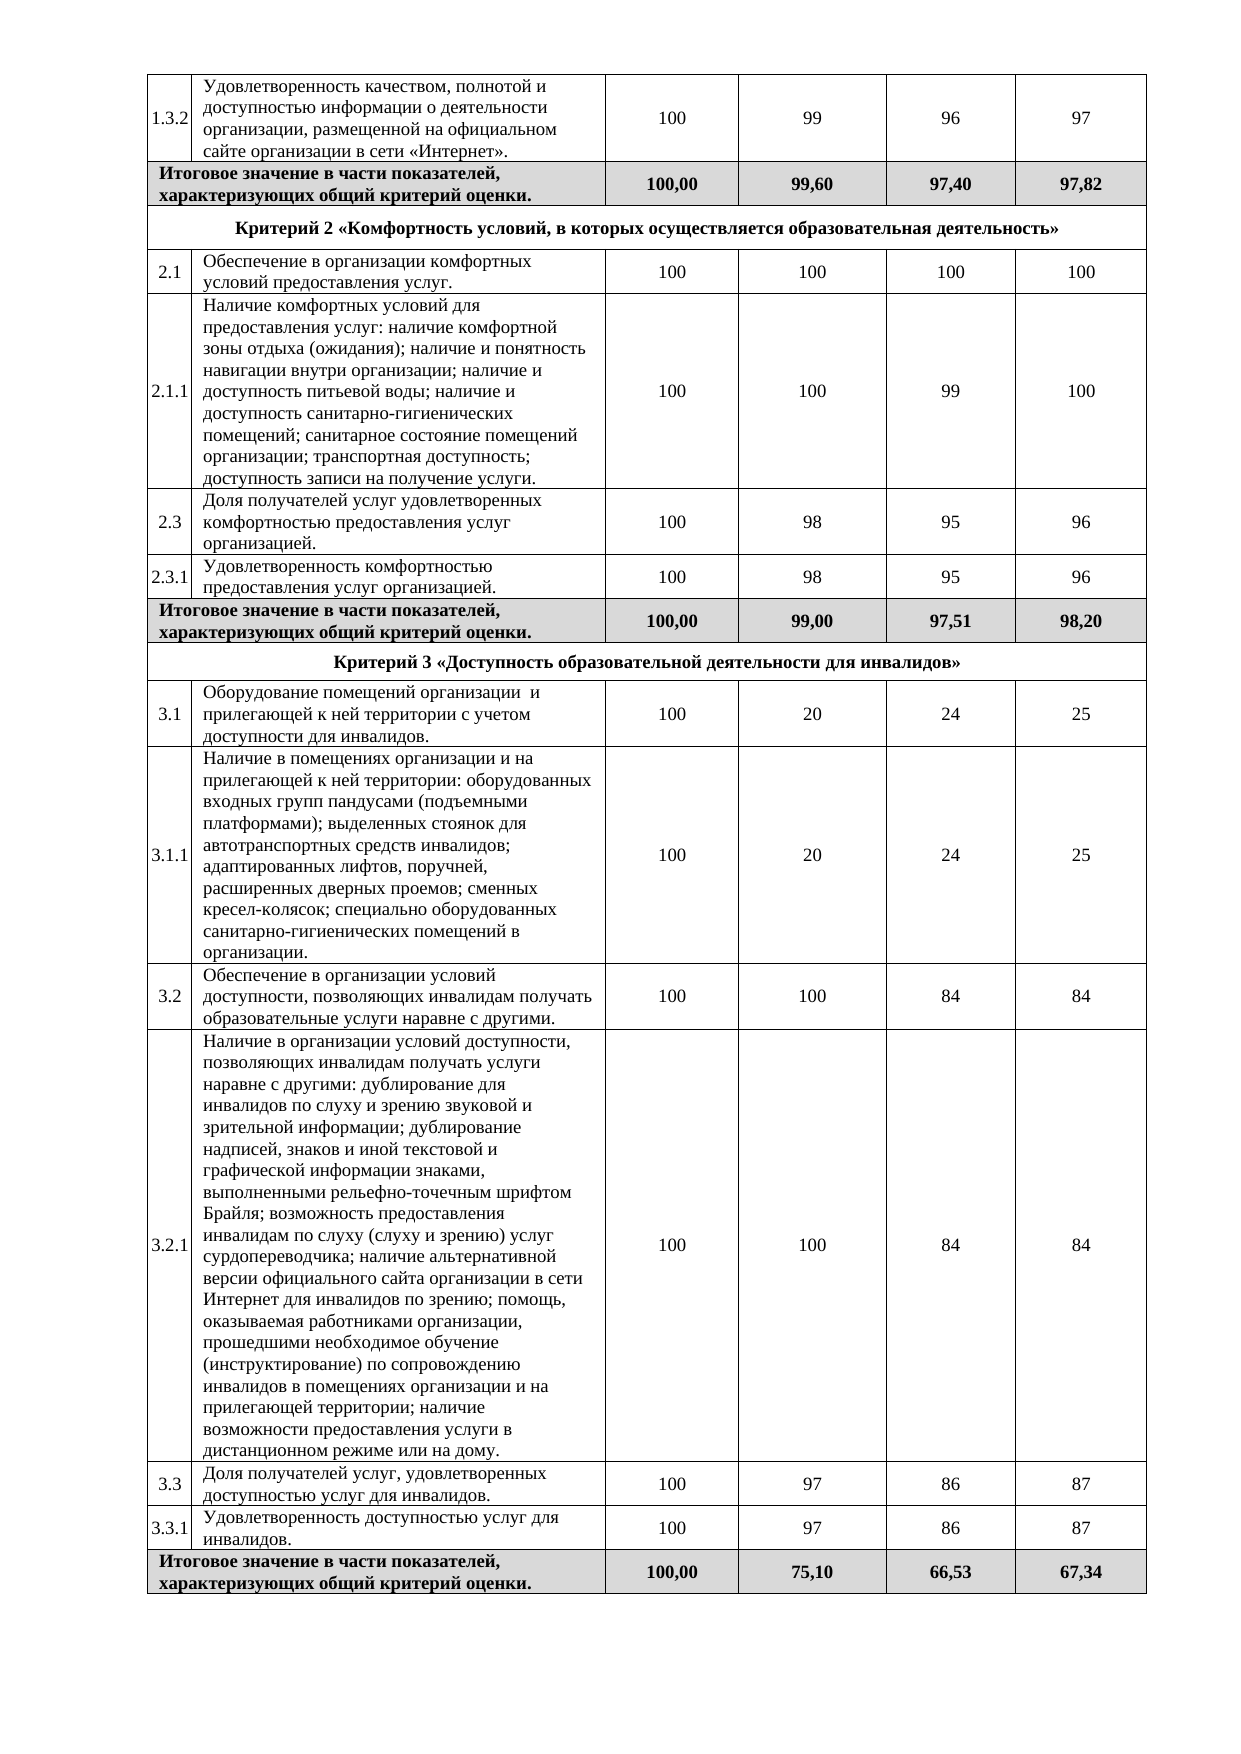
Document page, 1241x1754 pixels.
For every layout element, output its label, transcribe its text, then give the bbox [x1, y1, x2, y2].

table_cell 100 [739, 964, 886, 1028]
table_cell 100,00 [606, 1550, 738, 1593]
table_cell 75,10 [739, 1550, 886, 1593]
table_cell Удовлетворенность доступностью услуг для инвалидов. [192, 1506, 605, 1549]
table_cell 96 [1016, 555, 1146, 598]
table_cell 25 [1016, 681, 1146, 746]
table_cell 98 [739, 555, 886, 598]
table_cell 86 [887, 1506, 1015, 1549]
table_cell 86 [887, 1462, 1015, 1505]
table_cell 100,00 [606, 162, 738, 205]
table_cell 95 [887, 555, 1015, 598]
table_cell 100 [739, 1030, 886, 1461]
table_cell 100 [1016, 294, 1146, 488]
table_cell 24 [887, 747, 1015, 963]
table_cell 2.1.1 [148, 294, 191, 488]
table_cell 99 [887, 294, 1015, 488]
table_cell 99,00 [739, 599, 886, 642]
table_cell 100 [606, 681, 738, 746]
table_cell 87 [1016, 1506, 1146, 1549]
table_cell 100 [606, 489, 738, 554]
table_cell Итоговое значение в части показателей, характеризующих общий критерий оценки. [148, 162, 605, 205]
table_cell 2.3 [148, 489, 191, 554]
table_cell 100 [606, 250, 738, 293]
table_cell 100 [739, 250, 886, 293]
table_cell 97,51 [887, 599, 1015, 642]
table_cell Доля получателей услуг, удовлетворенных доступностью услуг для инвалидов. [192, 1462, 605, 1505]
table_cell 84 [887, 1030, 1015, 1461]
table_cell 100 [887, 250, 1015, 293]
table_cell 25 [1016, 747, 1146, 963]
table_cell 20 [739, 681, 886, 746]
table_cell Наличие комфортных условий для предоставления услуг: наличие комфортной зоны отдыха (ожидания); наличие и понятность навигации внутри организации; наличие и доступность питьевой воды; наличие и доступность санитарно-гигиенических помещений; санитарное состояние помещений организации; транспортная доступность; доступность записи на получение услуги. [192, 294, 605, 488]
table_cell 97,40 [887, 162, 1015, 205]
table_cell Итоговое значение в части показателей, характеризующих общий критерий оценки. [148, 1550, 605, 1593]
table_cell 100 [606, 1462, 738, 1505]
table_cell 100 [606, 747, 738, 963]
table_cell 98 [739, 489, 886, 554]
table_cell 3.3 [148, 1462, 191, 1505]
table_cell Критерий 2 «Комфортность условий, в которых осуществляется образовательная деятельность» [148, 206, 1146, 249]
table_cell Наличие в организации условий доступности, позволяющих инвалидам получать услуги наравне с другими: дублирование для инвалидов по слуху и зрению звуковой и зрительной информации; дублирование надписей, знаков и иной текстовой и графической информации знаками, выполненными рельефно-точечным шрифтом Брайля; возможность предоставления инвалидам по слуху (слуху и зрению) услуг сурдопереводчика; наличие альтернативной версии официального сайта организации в сети Интернет для инвалидов по зрению; помощь, оказываемая работниками организации, прошедшими необходимое обучение (инструктирование) по сопровождению инвалидов в помещениях организации и на прилегающей территории; наличие возможности предоставления услуги в дистанционном режиме или на дому. [192, 1030, 605, 1461]
table_cell 97 [739, 1506, 886, 1549]
table_cell Обеспечение в организации комфортных условий предоставления услуг. [192, 250, 605, 293]
table_cell 67,34 [1016, 1550, 1146, 1593]
table_cell 99 [739, 75, 886, 161]
table_cell 100 [739, 294, 886, 488]
table_cell 3.1 [148, 681, 191, 746]
table_cell 2.1 [148, 250, 191, 293]
table_cell 100,00 [606, 599, 738, 642]
table_cell 87 [1016, 1462, 1146, 1505]
table_cell 100 [606, 555, 738, 598]
table_cell 97 [739, 1462, 886, 1505]
table_cell 97 [1016, 75, 1146, 161]
table_cell 100 [606, 1030, 738, 1461]
table_cell 3.2 [148, 964, 191, 1028]
table_cell Критерий 3 «Доступность образовательной деятельности для инвалидов» [148, 643, 1146, 680]
table_cell 66,53 [887, 1550, 1015, 1593]
table_cell 20 [739, 747, 886, 963]
table_cell 97,82 [1016, 162, 1146, 205]
table_cell 100 [606, 1506, 738, 1549]
table_cell 3.1.1 [148, 747, 191, 963]
table_cell Итоговое значение в части показателей, характеризующих общий критерий оценки. [148, 599, 605, 642]
table_cell 95 [887, 489, 1015, 554]
table_cell Удовлетворенность качеством, полнотой и доступностью информации о деятельности организации, размещенной на официальном сайте организации в сети «Интернет». [192, 75, 605, 161]
table_cell 100 [606, 75, 738, 161]
table_cell 3.3.1 [148, 1506, 191, 1549]
table_cell 3.2.1 [148, 1030, 191, 1461]
table_cell 24 [887, 681, 1015, 746]
table_cell 96 [1016, 489, 1146, 554]
table_cell 84 [1016, 1030, 1146, 1461]
table_cell Удовлетворенность комфортностью предоставления услуг организацией. [192, 555, 605, 598]
table_cell 96 [887, 75, 1015, 161]
table_cell 98,20 [1016, 599, 1146, 642]
table_cell 100 [606, 964, 738, 1028]
table_cell 84 [1016, 964, 1146, 1028]
table_cell Обеспечение в организации условий доступности, позволяющих инвалидам получать образовательные услуги наравне с другими. [192, 964, 605, 1028]
table_cell Оборудование помещений организации и прилегающей к ней территории с учетом доступности для инвалидов. [192, 681, 605, 746]
table_cell Наличие в помещениях организации и на прилегающей к ней территории: оборудованных входных групп пандусами (подъемными платформами); выделенных стоянок для автотранспортных средств инвалидов; адаптированных лифтов, поручней, расширенных дверных проемов; сменных кресел-колясок; специально оборудованных санитарно-гигиенических помещений в организации. [192, 747, 605, 963]
table_cell 100 [606, 294, 738, 488]
table_cell 84 [887, 964, 1015, 1028]
table_cell 99,60 [739, 162, 886, 205]
table_cell 2.3.1 [148, 555, 191, 598]
table_cell Доля получателей услуг удовлетворенных комфортностью предоставления услуг организацией. [192, 489, 605, 554]
table_cell 1.3.2 [148, 75, 191, 161]
table_cell 100 [1016, 250, 1146, 293]
